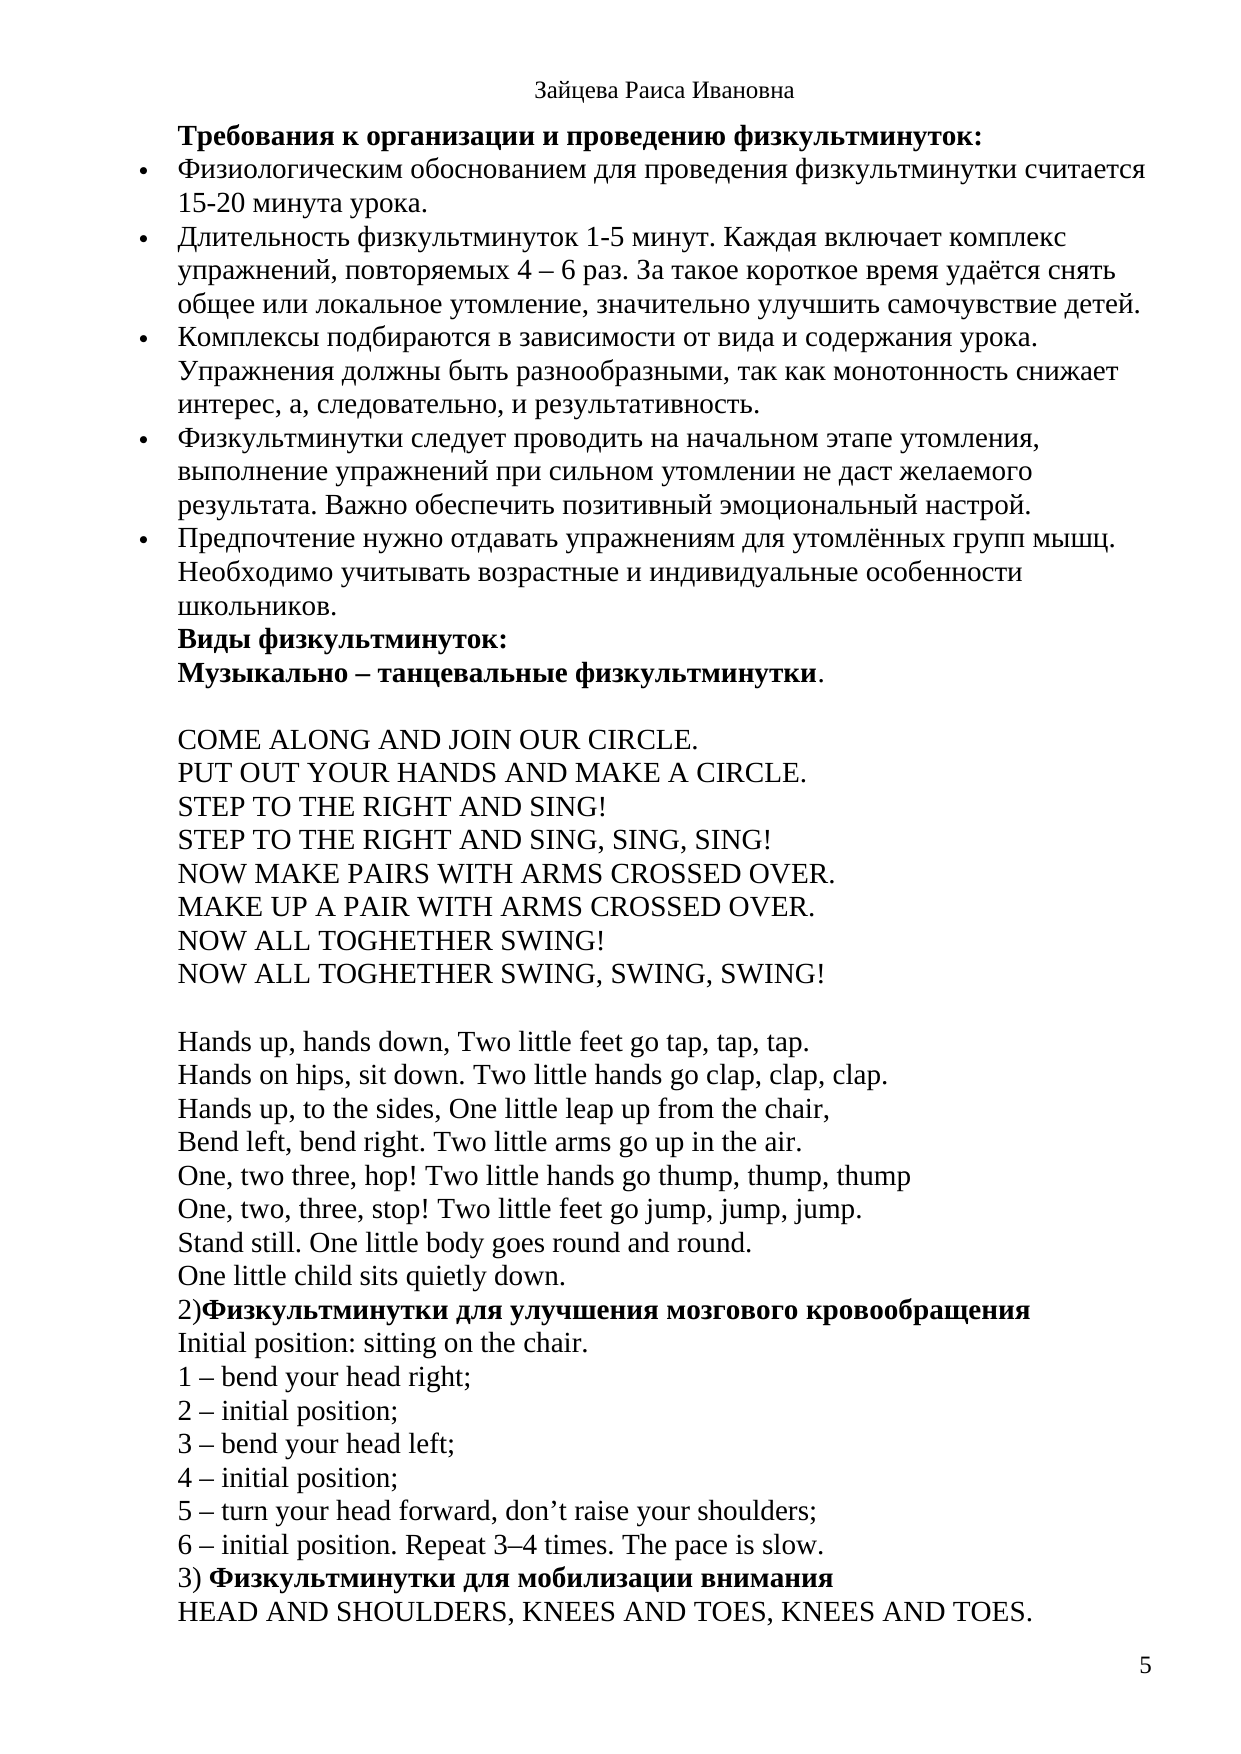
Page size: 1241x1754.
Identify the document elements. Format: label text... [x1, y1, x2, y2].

text Музыкально – танцевальные физкультминутки. [177, 655, 1152, 688]
text NOW ALL TOGHETHER SWING! [177, 923, 1152, 957]
text Bend left, bend right. Two little arms go up in the air. [177, 1124, 1152, 1158]
text One, two, three, stop! Two little feet go jump, jump, jump. [177, 1191, 1152, 1225]
text NOW MAKE PAIRS WITH ARMS CROSSED OVER. [177, 856, 1152, 889]
text One little child sits quietly down. [177, 1258, 1152, 1292]
text 3) Физкультминутки для мобилизации внимания [177, 1560, 1152, 1594]
text STEP TO THE RIGHT AND SING, SING, SING! [177, 822, 1152, 856]
text COME ALONG AND JOIN OUR CIRCLE. [177, 722, 1152, 755]
text MAKE UP A PAIR WITH ARMS CROSSED OVER. [177, 889, 1152, 923]
text Виды физкультминуток: [177, 621, 1152, 655]
text Hands up, hands down, Two little feet go tap, tap, tap. [177, 1024, 1152, 1057]
text NOW ALL TOGHETHER SWING, SWING, SWING! [177, 957, 1152, 990]
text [177, 1594, 1152, 1627]
list Предпочтение нужно отдавать упражнениям для утомлённых групп мышц. Необходимо учитывать возрастные и индивидуальные особенности школьников. [140, 521, 1152, 621]
list Физкультминутки следует проводить на начальном этапе утомления, выполнение упражнений при сильном утомлении не даст желаемого результата. Важно обеспечить позитивный эмоциональный настрой. [140, 420, 1152, 521]
list Комплексы подбираются в зависимости от вида и содержания урока. Упражнения должны быть разнообразными, так как монотонность снижает интерес, а, следовательно, и результативность. [140, 319, 1152, 420]
text Stand still. One little body goes round and round. [177, 1225, 1152, 1258]
text 2)Физкультминутки для улучшения мозгового кровообращения [177, 1292, 1152, 1326]
text STEP TO THE RIGHT AND SING! [177, 789, 1152, 822]
list Физиологическим обоснованием для проведения физкультминутки считается 15-20 минута урока. [140, 152, 1152, 219]
text Hands up, to the sides, One little leap up from the chair, [177, 1091, 1152, 1124]
text PUT OUT YOUR HANDS AND . [177, 755, 1152, 789]
text Initial position: sitting on the chair. 1 – bend your head right; 2 – initial position; 3 – bend your head left; 4 – initial position; 5 – turn your head forward, don’t raise your shoulders; 6 – initial position. Repeat 3–4 times. The pace is slow. [177, 1326, 1152, 1560]
text One, two three, hop! Two little hands go thump, thump, thump [177, 1158, 1152, 1191]
list Длительность физкультминуток 1-5 минут. Каждая включает комплекс упражнений, повторяемых 4 – 6 раз. За такое короткое время удаётся снять общее или локальное утомление, значительно улучшить самочувствие детей. [140, 219, 1152, 319]
text Hands on hips, sit down. Two little hands go clap, clap, clap. [177, 1057, 1152, 1091]
text Требования к организации и проведению физкультминуток: [177, 118, 1152, 152]
